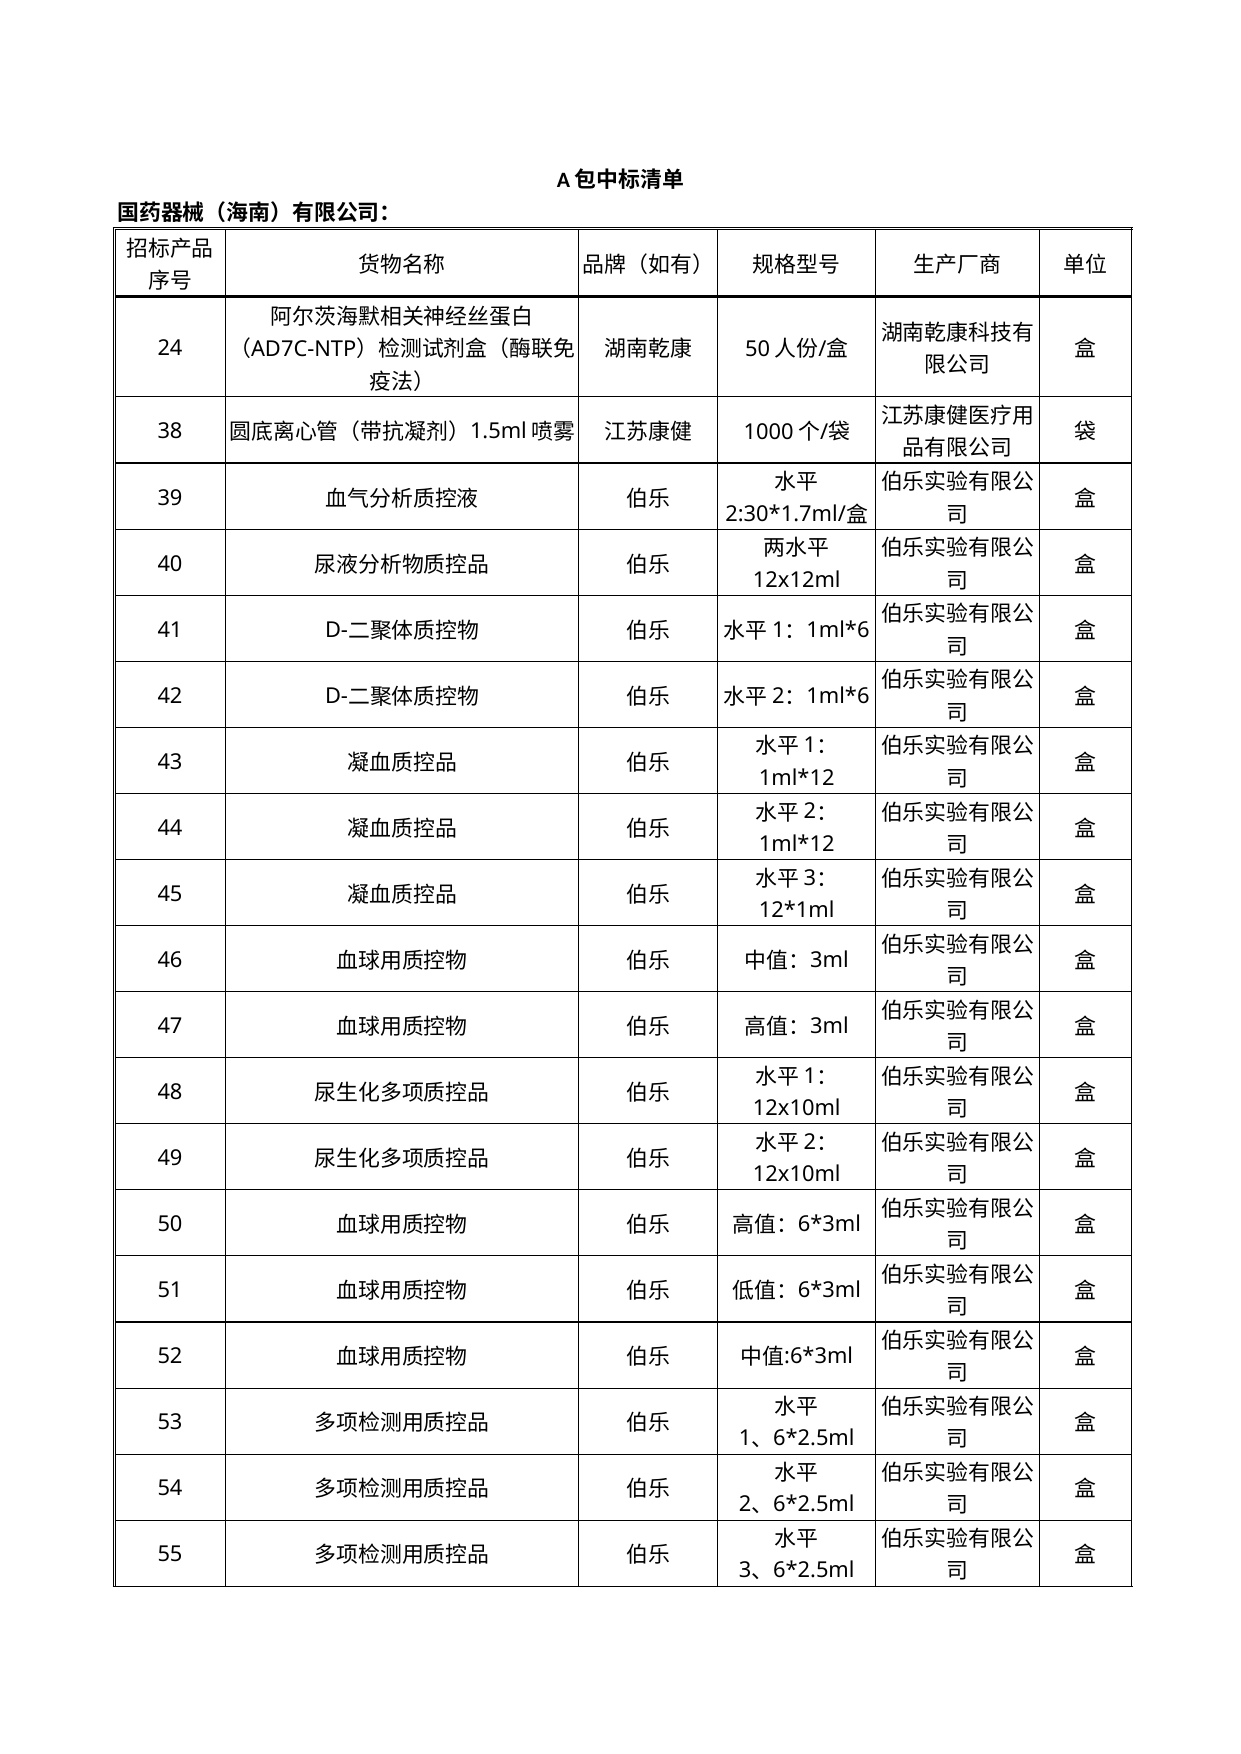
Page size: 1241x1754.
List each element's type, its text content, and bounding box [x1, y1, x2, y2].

table_cell 47 [116, 992, 225, 1057]
table_cell 50 [116, 1190, 225, 1255]
table_cell 伯乐实验有限公司 [876, 662, 1039, 727]
table_cell 伯乐实验有限公司 [876, 1058, 1039, 1123]
table_cell 盒 [1040, 992, 1131, 1057]
table_cell 伯乐 [579, 992, 717, 1057]
table_cell 48 [116, 1058, 225, 1123]
text 国药器械（海南）有限公司： [117, 194, 1123, 227]
table_header 规格型号 [718, 230, 875, 295]
table_cell 多项检测用质控品 [226, 1389, 578, 1453]
table_header 招标产品序号 [116, 230, 225, 295]
table_cell 尿生化多项质控品 [226, 1124, 578, 1189]
table_cell 41 [116, 596, 225, 661]
table_cell 盒 [1040, 794, 1131, 859]
table_cell 盒 [1040, 1323, 1131, 1387]
table_cell 伯乐实验有限公司 [876, 464, 1039, 529]
table_cell 盒 [1040, 1389, 1131, 1453]
table_cell 38 [116, 397, 225, 462]
table_cell 伯乐实验有限公司 [876, 1124, 1039, 1189]
table_cell 52 [116, 1323, 225, 1387]
table_cell 袋 [1040, 397, 1131, 462]
table_cell 55 [116, 1521, 225, 1586]
table_cell 伯乐 [579, 464, 717, 529]
table_cell 水平3、6*2.5ml [718, 1521, 875, 1586]
table_cell 伯乐 [579, 794, 717, 859]
table_cell 46 [116, 926, 225, 991]
table_cell 伯乐 [579, 1521, 717, 1586]
table_cell 伯乐 [579, 1323, 717, 1387]
table_cell 水平3：12*1ml [718, 860, 875, 925]
table_cell 伯乐实验有限公司 [876, 1455, 1039, 1519]
table_cell 43 [116, 728, 225, 793]
table_cell 盒 [1040, 530, 1131, 595]
table_cell 江苏康健 [579, 397, 717, 462]
table_cell D-二聚体质控物 [226, 662, 578, 727]
table_cell 中值:6*3ml [718, 1323, 875, 1387]
table_cell 40 [116, 530, 225, 595]
table_cell 伯乐 [579, 1124, 717, 1189]
table_cell 血气分析质控液 [226, 464, 578, 529]
table_cell 血球用质控物 [226, 992, 578, 1057]
table_cell 盒 [1040, 596, 1131, 661]
table_cell 水平2：12x10ml [718, 1124, 875, 1189]
table_header 单位 [1040, 230, 1131, 295]
table_cell 低值：6*3ml [718, 1256, 875, 1321]
table_cell 盒 [1040, 662, 1131, 727]
table_cell 盒 [1040, 1256, 1131, 1321]
table_cell 湖南乾康 [579, 298, 717, 396]
table_cell 水平1、6*2.5ml [718, 1389, 875, 1453]
table_header 生产厂商 [876, 230, 1039, 295]
table_cell 盒 [1040, 1058, 1131, 1123]
table_cell 水平1：1ml*6 [718, 596, 875, 661]
table_cell 盒 [1040, 1124, 1131, 1189]
table_cell 血球用质控物 [226, 926, 578, 991]
table_cell 尿生化多项质控品 [226, 1058, 578, 1123]
table_cell 水平1：1ml*12 [718, 728, 875, 793]
table_cell 伯乐 [579, 860, 717, 925]
table_cell 伯乐 [579, 1190, 717, 1255]
table_cell 50人份/盒 [718, 298, 875, 396]
table_cell 伯乐 [579, 530, 717, 595]
table_cell 51 [116, 1256, 225, 1321]
table_cell 盒 [1040, 298, 1131, 396]
table_cell 两水平12x12ml [718, 530, 875, 595]
table_cell 尿液分析物质控品 [226, 530, 578, 595]
table_cell 凝血质控品 [226, 728, 578, 793]
table_cell 伯乐 [579, 1455, 717, 1519]
table_cell 凝血质控品 [226, 794, 578, 859]
table_cell 盒 [1040, 1521, 1131, 1586]
table_cell 盒 [1040, 860, 1131, 925]
table_cell 圆底离心管（带抗凝剂）1.5ml喷雾 [226, 397, 578, 462]
table_cell 24 [116, 298, 225, 396]
table_cell 水平2、6*2.5ml [718, 1455, 875, 1519]
table_cell 伯乐实验有限公司 [876, 1256, 1039, 1321]
table_cell 伯乐实验有限公司 [876, 596, 1039, 661]
table_cell 45 [116, 860, 225, 925]
table_cell 伯乐实验有限公司 [876, 926, 1039, 991]
table_cell 伯乐实验有限公司 [876, 1190, 1039, 1255]
table_cell 江苏康健医疗用品有限公司 [876, 397, 1039, 462]
table_cell 伯乐实验有限公司 [876, 1389, 1039, 1453]
text A包中标清单 [117, 162, 1123, 194]
table_cell 多项检测用质控品 [226, 1455, 578, 1519]
table_cell 44 [116, 794, 225, 859]
table_cell 42 [116, 662, 225, 727]
table_cell 血球用质控物 [226, 1190, 578, 1255]
table_cell 伯乐实验有限公司 [876, 860, 1039, 925]
table_cell 湖南乾康科技有限公司 [876, 298, 1039, 396]
table_header 品牌（如有） [579, 230, 717, 295]
table_cell 水平2：1ml*12 [718, 794, 875, 859]
table_cell 伯乐实验有限公司 [876, 1323, 1039, 1387]
table_cell 水平2：1ml*6 [718, 662, 875, 727]
table_cell 伯乐实验有限公司 [876, 992, 1039, 1057]
table_cell 中值：3ml [718, 926, 875, 991]
table_header 货物名称 [226, 230, 578, 295]
table_cell 54 [116, 1455, 225, 1519]
table_cell 1000个/袋 [718, 397, 875, 462]
table_cell 伯乐 [579, 596, 717, 661]
table_cell 39 [116, 464, 225, 529]
table_cell 伯乐 [579, 662, 717, 727]
table_cell 血球用质控物 [226, 1323, 578, 1387]
table_cell 伯乐 [579, 1256, 717, 1321]
table_cell 49 [116, 1124, 225, 1189]
table_cell 盒 [1040, 926, 1131, 991]
table_cell 阿尔茨海默相关神经丝蛋白（AD7C-NTP）检测试剂盒（酶联免疫法） [226, 298, 578, 396]
table_cell 伯乐 [579, 1389, 717, 1453]
table_cell D-二聚体质控物 [226, 596, 578, 661]
table_cell 伯乐 [579, 926, 717, 991]
table_cell 伯乐 [579, 1058, 717, 1123]
table_cell 伯乐实验有限公司 [876, 728, 1039, 793]
table_cell 水平2:30*1.7ml/盒 [718, 464, 875, 529]
table_cell 伯乐实验有限公司 [876, 530, 1039, 595]
table_cell 伯乐 [579, 728, 717, 793]
table_cell 血球用质控物 [226, 1256, 578, 1321]
table_cell 凝血质控品 [226, 860, 578, 925]
table_cell 盒 [1040, 464, 1131, 529]
table_cell 多项检测用质控品 [226, 1521, 578, 1586]
table_cell 伯乐实验有限公司 [876, 1521, 1039, 1586]
table_cell 53 [116, 1389, 225, 1453]
table_cell 高值：6*3ml [718, 1190, 875, 1255]
table_cell 盒 [1040, 1190, 1131, 1255]
table_cell 高值：3ml [718, 992, 875, 1057]
table_cell 盒 [1040, 728, 1131, 793]
table_cell 水平1：12x10ml [718, 1058, 875, 1123]
table_cell 盒 [1040, 1455, 1131, 1519]
table_cell 伯乐实验有限公司 [876, 794, 1039, 859]
